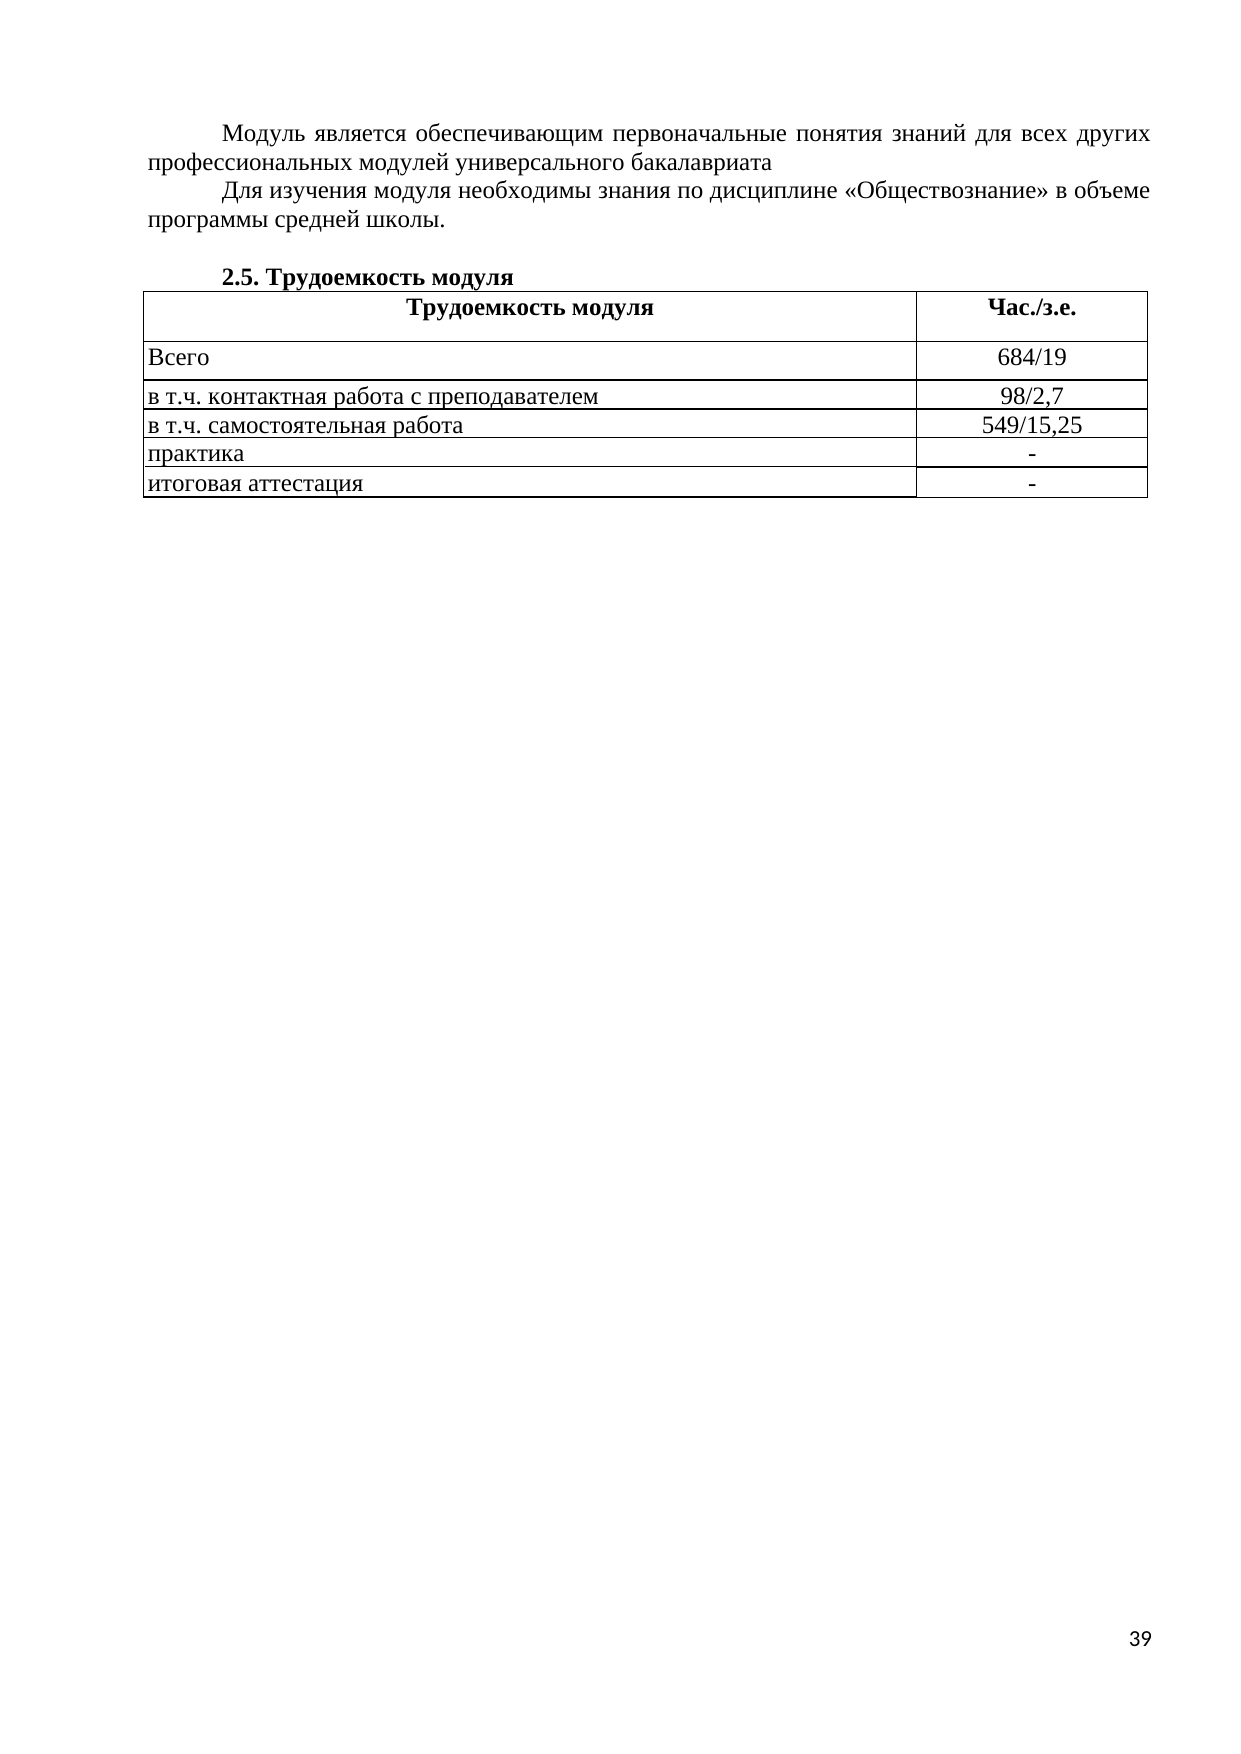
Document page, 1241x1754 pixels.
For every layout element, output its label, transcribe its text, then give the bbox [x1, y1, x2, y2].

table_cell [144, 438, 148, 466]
table_cell Всего [144, 342, 916, 379]
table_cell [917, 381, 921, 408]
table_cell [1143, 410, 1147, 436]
table_cell 684/19 [917, 342, 1147, 379]
text Модуль является обеспечивающим первоначальные понятия знаний для всех других профессиональных модулей универсального бакалавриата [148, 118, 1152, 176]
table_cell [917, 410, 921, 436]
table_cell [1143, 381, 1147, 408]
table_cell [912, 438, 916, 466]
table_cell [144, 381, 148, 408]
table_cell итоговая аттестация [144, 467, 916, 496]
text 2.5. Трудоемкость модуля [148, 262, 1152, 291]
table_header Трудоемкость модуля [144, 292, 916, 341]
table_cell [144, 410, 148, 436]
text Для изучения модуля необходимы знания по дисциплине «Обществознание» в объеме программы средней школы. [148, 176, 1152, 233]
table_header Час./з.е. [917, 292, 1147, 341]
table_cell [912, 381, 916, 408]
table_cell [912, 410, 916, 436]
